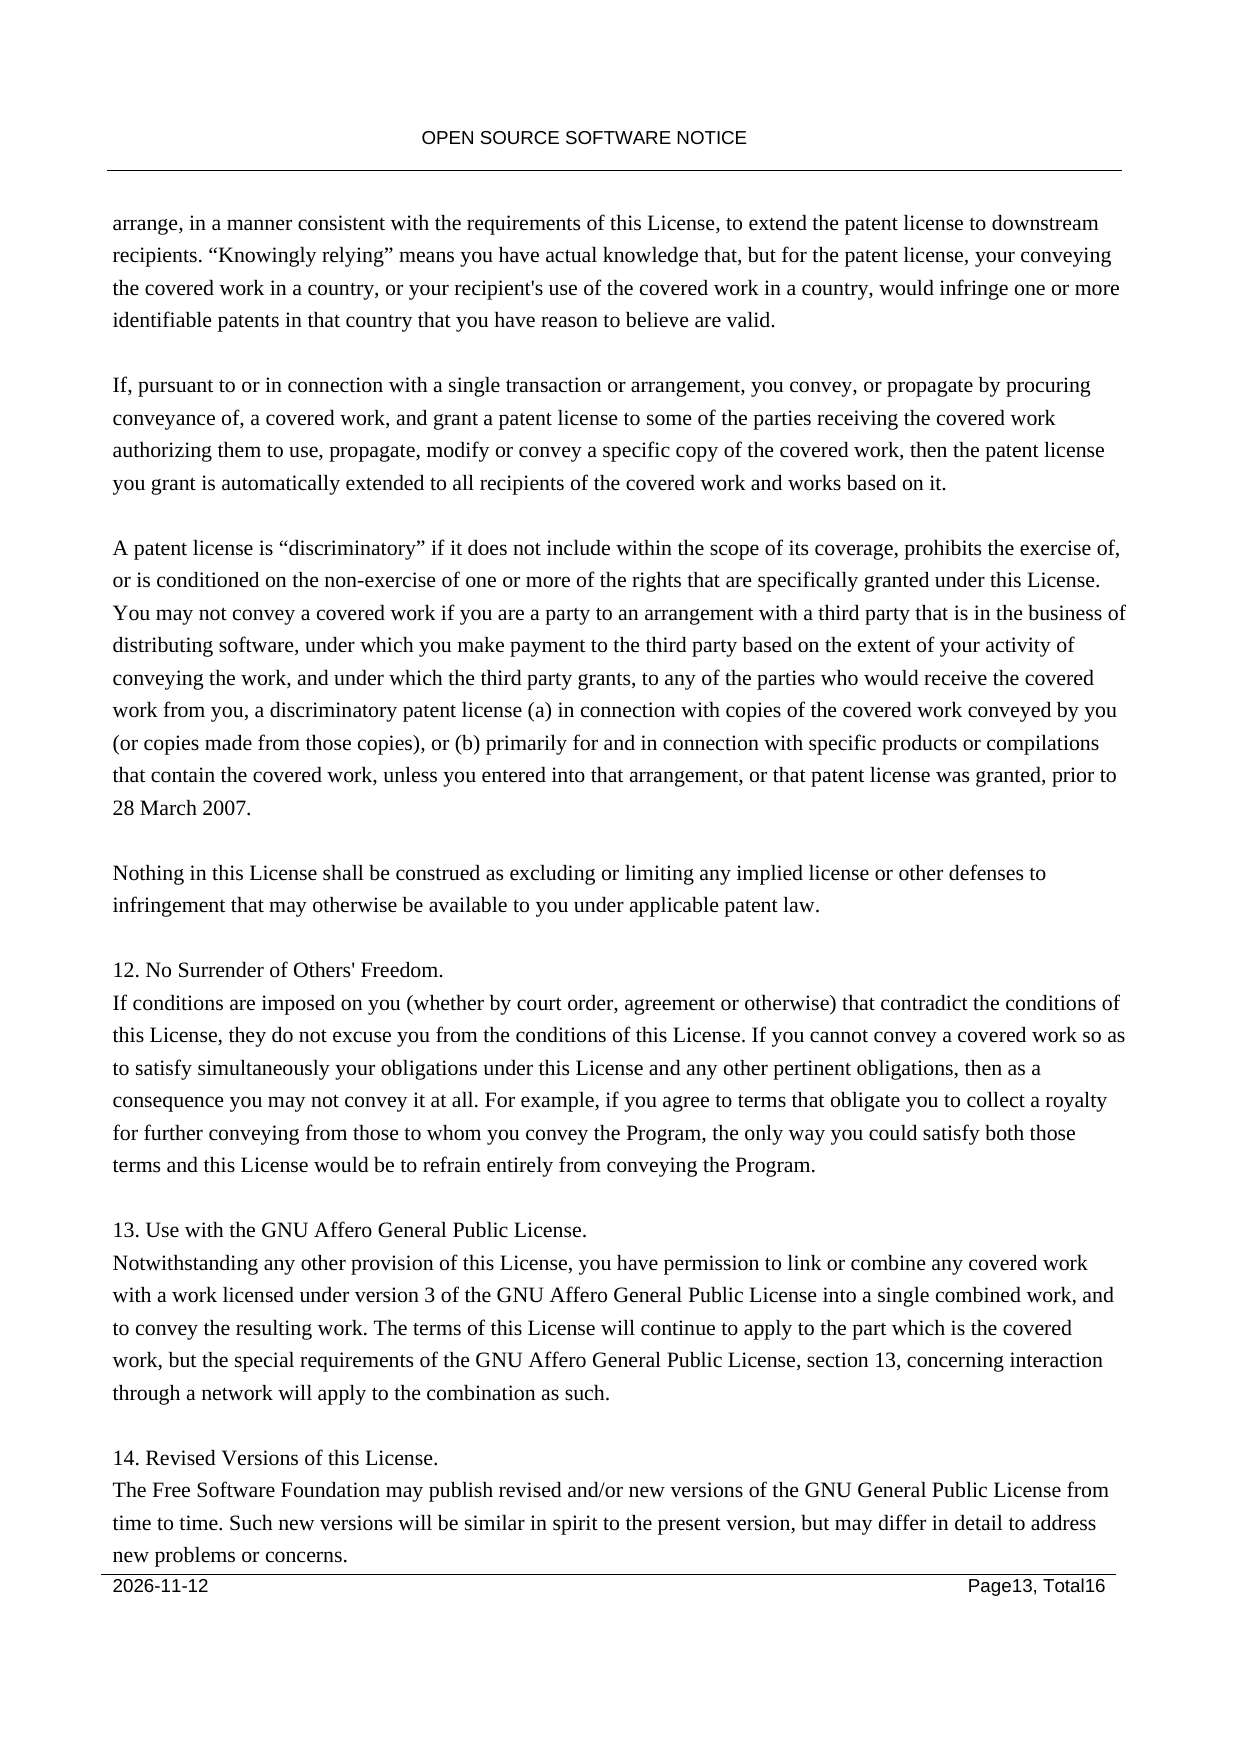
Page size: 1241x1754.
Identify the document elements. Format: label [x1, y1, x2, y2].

text [112, 206, 1128, 1571]
